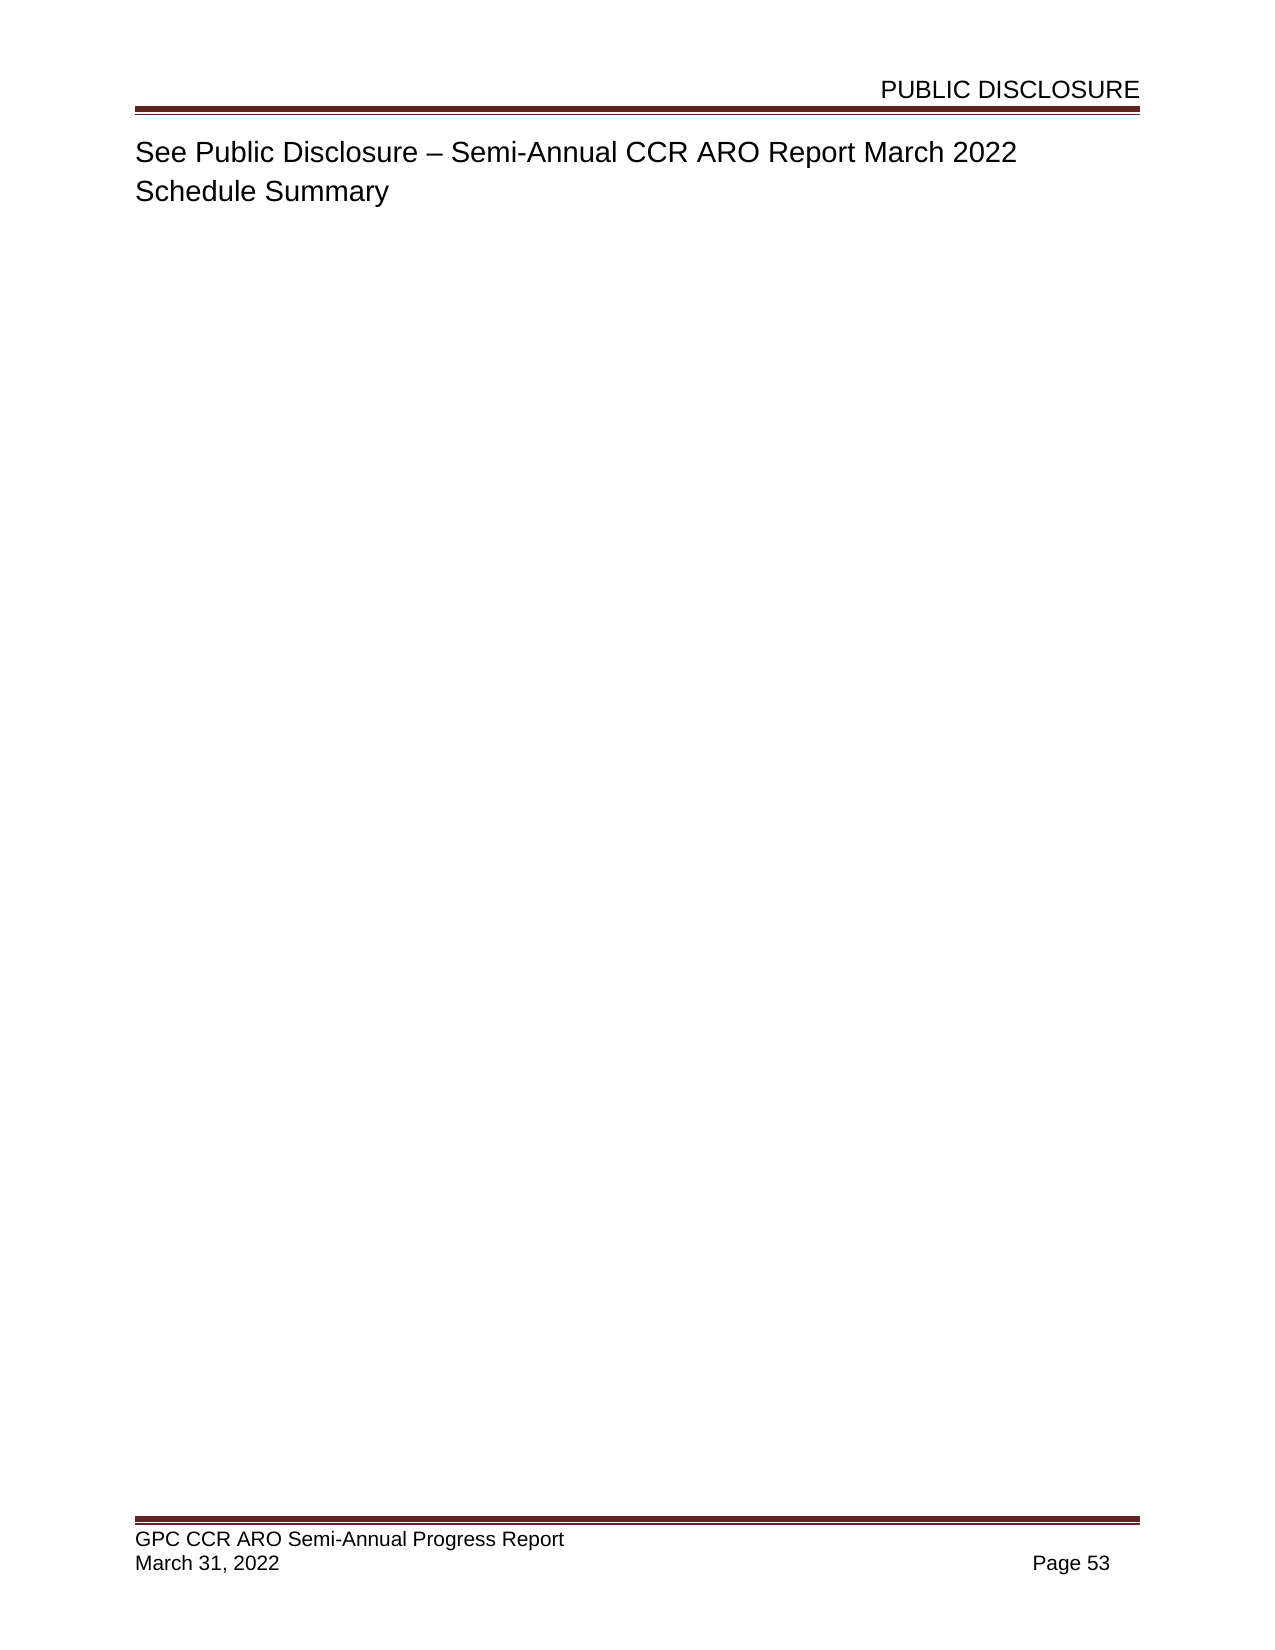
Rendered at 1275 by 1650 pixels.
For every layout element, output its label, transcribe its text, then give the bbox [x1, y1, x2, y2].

text See Public Disclosure – Semi-Annual CCR ARO Report March 2022 Schedule Summary [135, 135, 1140, 207]
